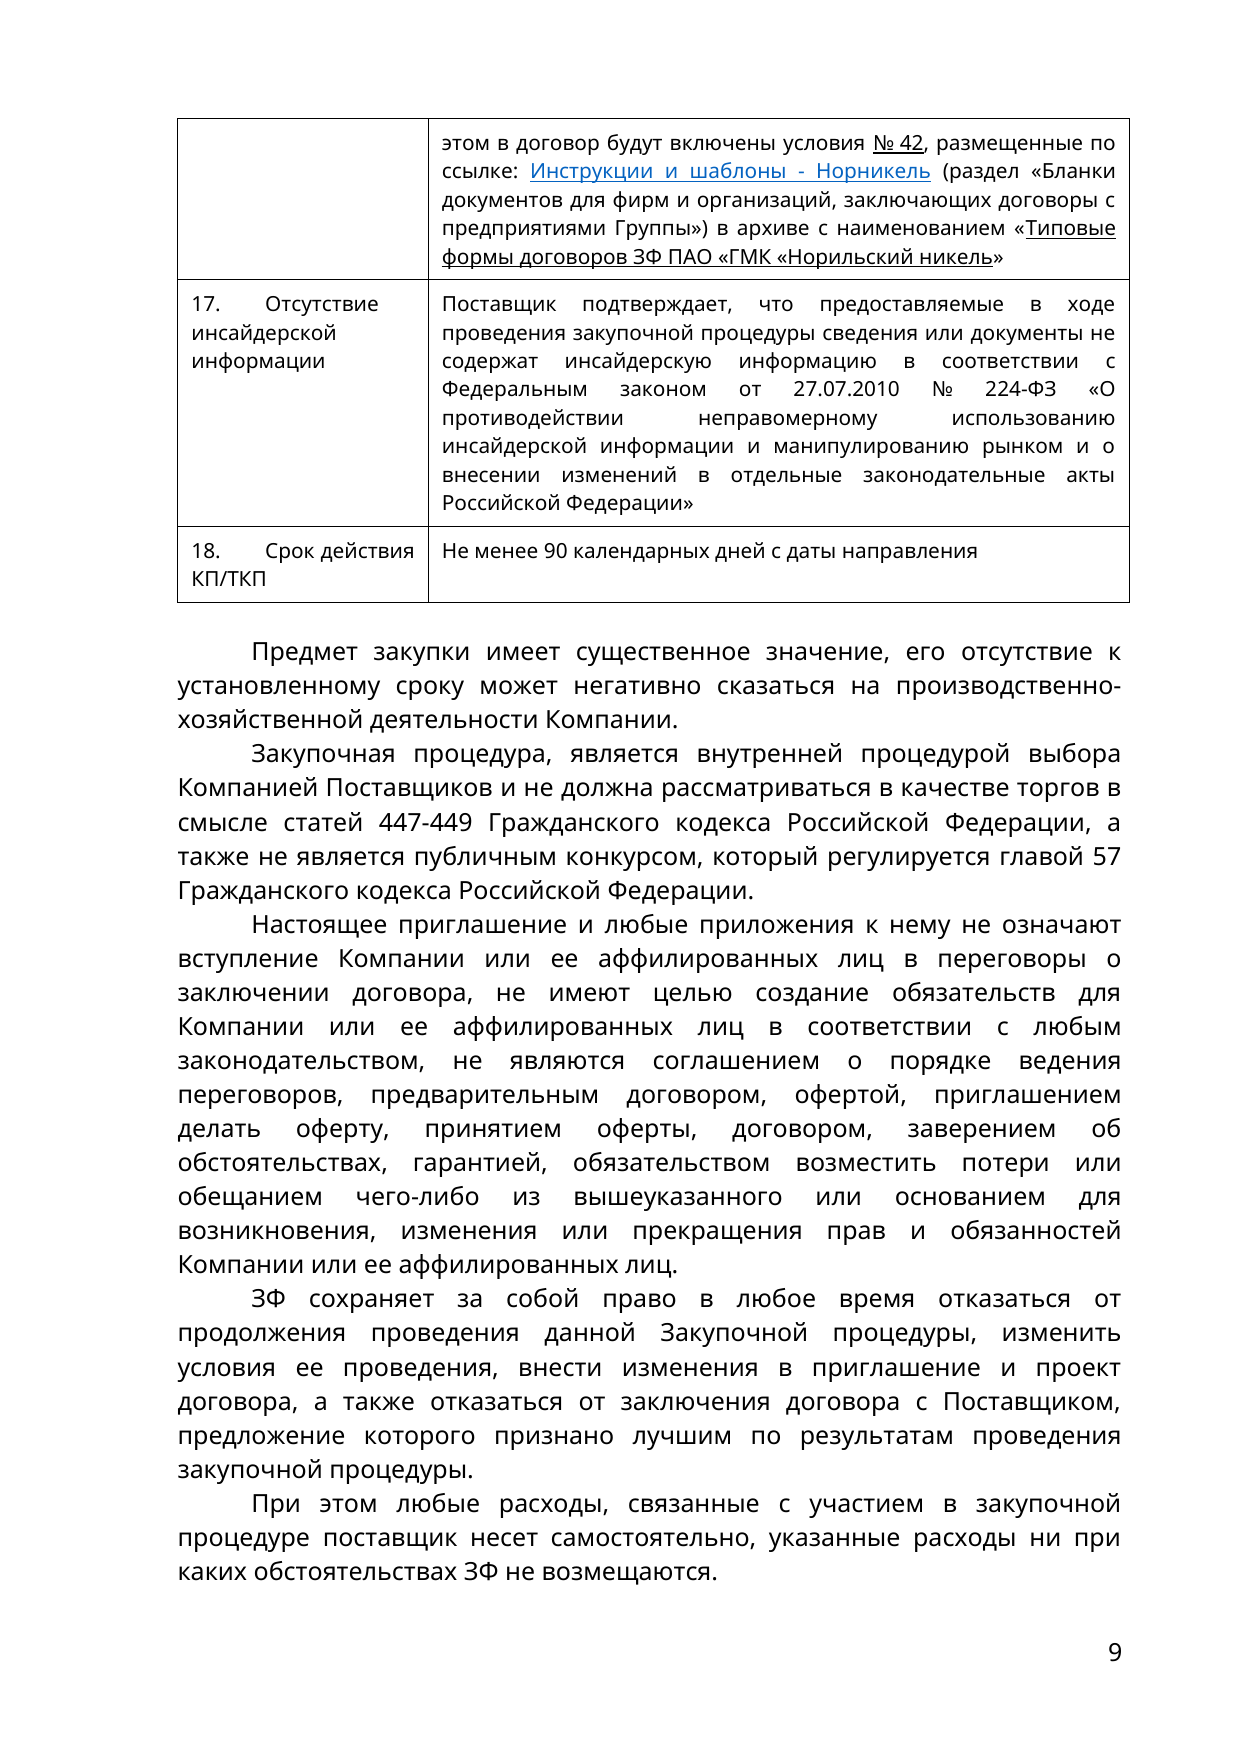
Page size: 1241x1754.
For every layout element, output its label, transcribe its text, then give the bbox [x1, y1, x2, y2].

text Настоящее приглашение и любые приложения к нему не означают вступление Компании или ее аффилированных лиц в переговоры о заключении договора, не имеют целью создание обязательств для Компании или ее аффилированных лиц в соответствии с любым законодательством, не являются соглашением о порядке ведения переговоров, предварительным договором, офертой, приглашением делать оферту, принятием оферты, договором, заверением об обстоятельствах, гарантией, обязательством возместить потери или обещанием чего-либо из вышеуказанного или основанием для возникновения, изменения или прекращения прав и обязанностей Компании или ее аффилированных лиц. [177, 906, 1122, 1281]
text ЗФ сохраняет за собой право в любое время отказаться от продолжения проведения данной Закупочной процедуры, изменить условия ее проведения, внести изменения в приглашение и проект договора, а также отказаться от заключения договора с Поставщиком, предложение которого признано лучшим по результатам проведения закупочной процедуры. [177, 1281, 1122, 1485]
text Предмет закупки имеет существенное значение, его отсутствие к установленному сроку может негативно сказаться на производственно-хозяйственной деятельности Компании. [177, 634, 1122, 736]
table_cell Отсутствие инсайдерской информации [178, 280, 428, 526]
table_cell Не менее 90 календарных дней с даты направления [429, 527, 1129, 602]
text При этом любые расходы, связанные с участием в закупочной процедуре поставщик несет самостоятельно, указанные расходы ни при каких обстоятельствах ЗФ не возмещаются. [177, 1485, 1122, 1588]
table_cell Поставщик подтверждает, что предоставляемые в ходе проведения закупочной процедуры сведения или документы не содержат инсайдерскую информацию в соответствии с Федеральным законом от 27.07.2010 № 224-ФЗ «О противодействии неправомерному использованию инсайдерской информации и манипулированию рынком и о внесении изменений в отдельные законодательные акты Российской Федерации» [429, 280, 1129, 526]
table_cell Срок действия КП/ТКП [178, 527, 428, 602]
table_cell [178, 119, 428, 279]
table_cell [429, 119, 1129, 279]
text Закупочная процедура, является внутренней процедурой выбора Компанией Поставщиков и не должна рассматриваться в качестве торгов в смысле статей 447-449 Гражданского кодекса Российской Федерации, а также не является публичным конкурсом, который регулируется главой 57 Гражданского кодекса Российской Федерации. [177, 736, 1122, 906]
